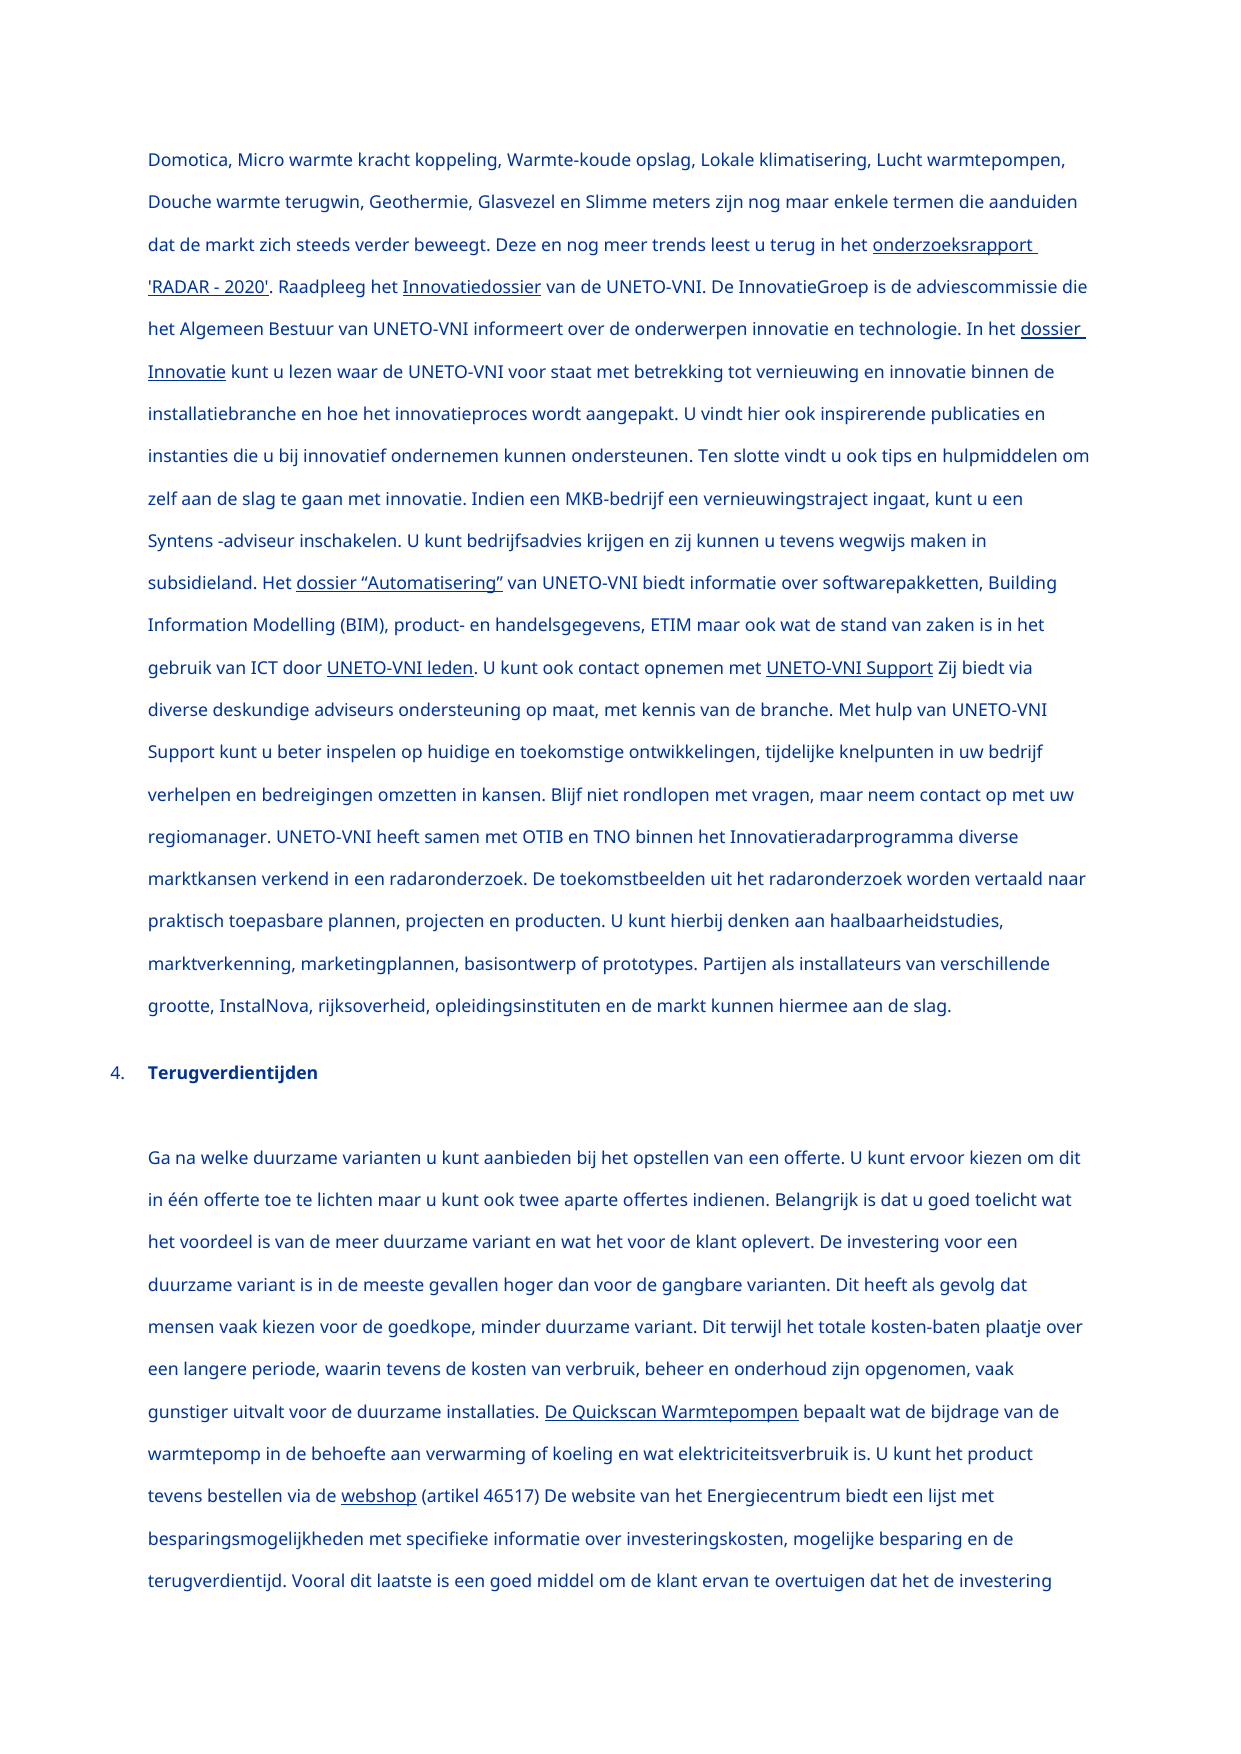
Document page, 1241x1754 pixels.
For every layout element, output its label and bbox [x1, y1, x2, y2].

list [110, 1061, 1093, 1592]
list [110, 148, 1093, 1018]
